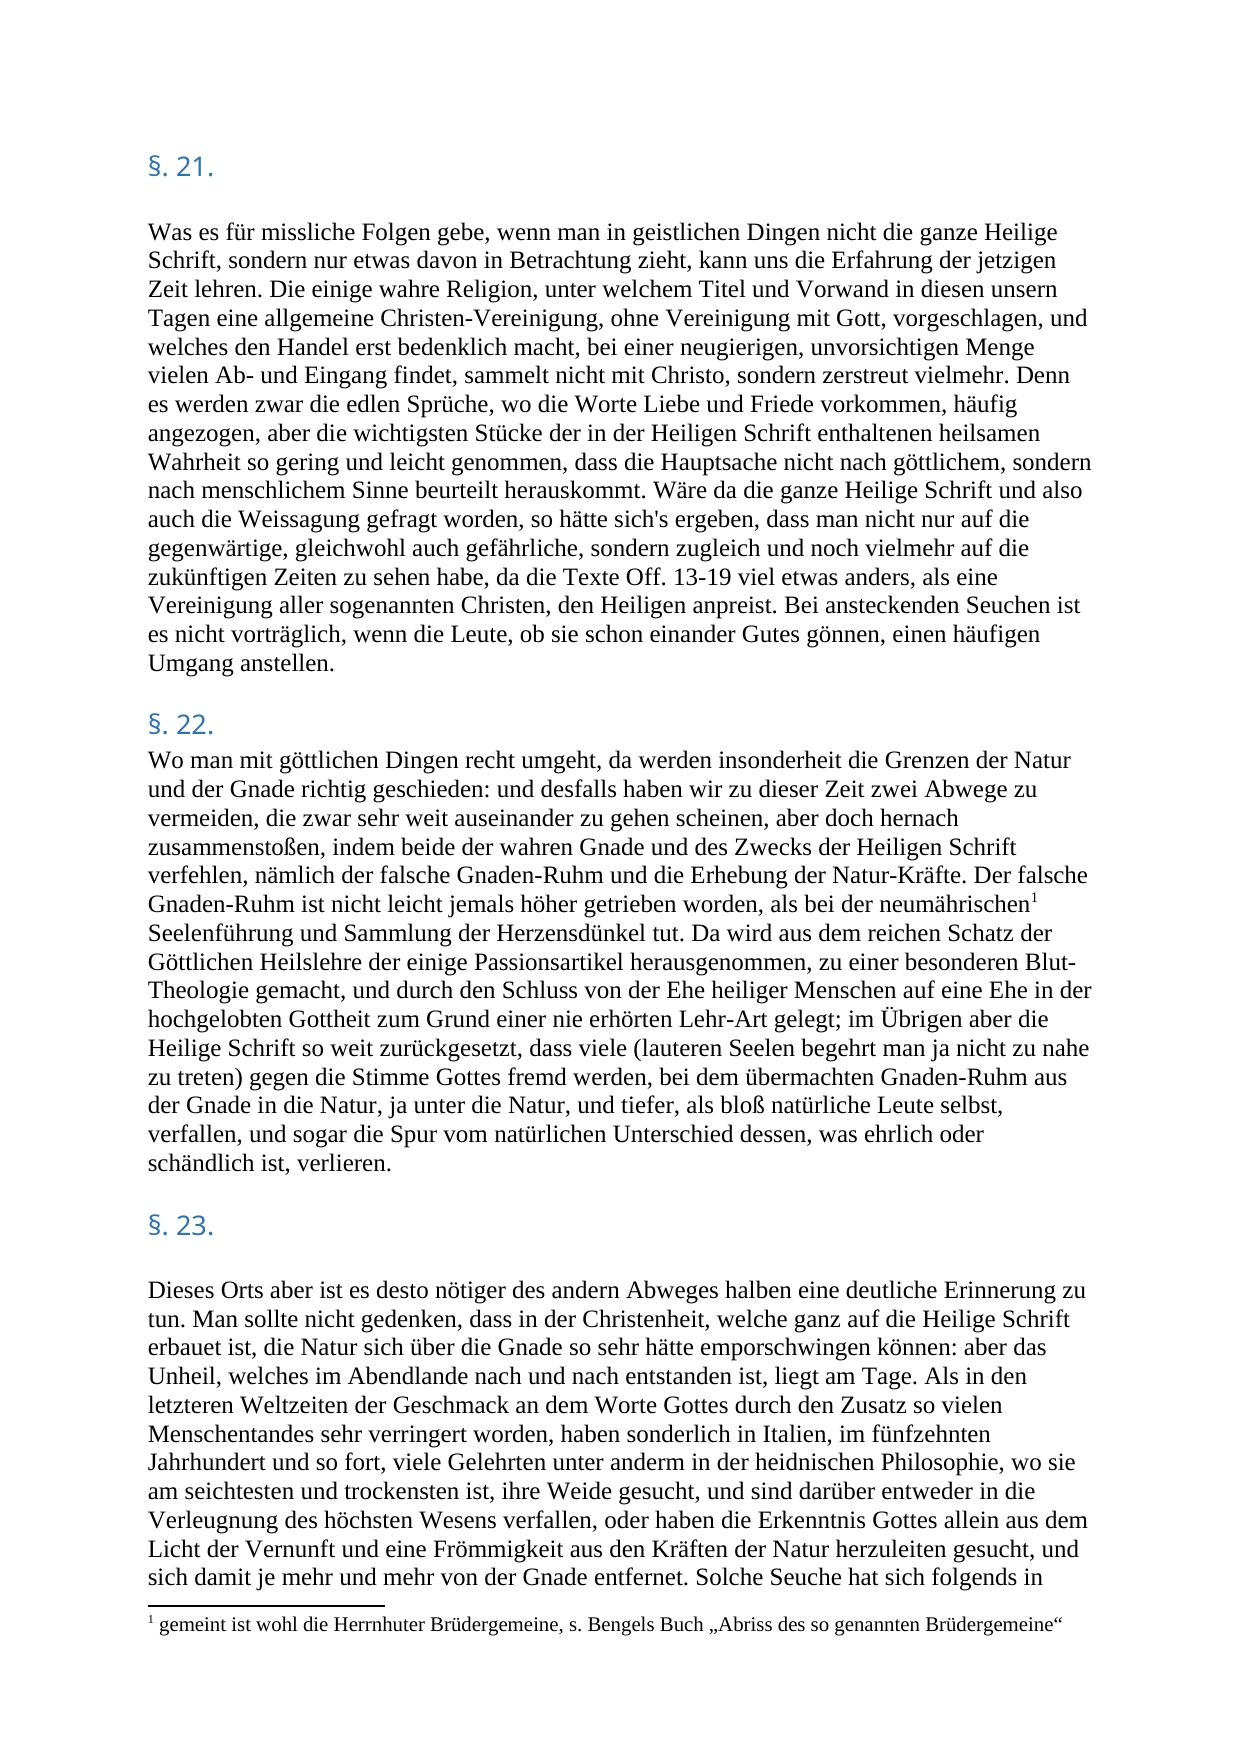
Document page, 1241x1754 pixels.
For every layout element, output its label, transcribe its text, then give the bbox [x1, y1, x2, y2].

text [148, 1275, 1093, 1591]
text Was es für missliche Folgen gebe, wenn man in geistlichen Dingen nicht die ganze Heilige Schrift, sondern nur etwas davon in Betrachtung zieht, kann uns die Erfahrung der jetzigen Zeit lehren. Die einige wahre Religion, unter welchem Titel und Vorwand in diesen unsern Tagen eine allgemeine Christen-Vereinigung, ohne Vereinigung mit Gott, vorgeschlagen, und welches den Handel erst bedenklich macht, bei einer neugierigen, unvorsichtigen Menge vielen Ab- und Eingang findet, sammelt nicht mit Christo, sondern zerstreut vielmehr. Denn es werden zwar die edlen Sprüche, wo die Worte Liebe und Friede vorkommen, häufig angezogen, aber die wichtigsten Stücke der in der Heiligen Schrift enthaltenen heilsamen Wahrheit so gering und leicht genommen, dass die Hauptsache nicht nach göttlichem, sondern nach menschlichem Sinne beurteilt herauskommt. Wäre da die ganze Heilige Schrift und also auch die Weissagung gefragt worden, so hätte sich's ergeben, dass man nicht nur auf die gegenwärtige, gleichwohl auch gefährliche, sondern zugleich und noch vielmehr auf die zukünftigen Zeiten zu sehen habe, da die Texte Off. 13-19 viel etwas anders, als eine Vereinigung aller sogenannten Christen, den Heiligen anpreist. Bei ansteckenden Seuchen ist es nicht vorträglich, wenn die Leute, ob sie schon einander Gutes gönnen, einen häufigen Umgang anstellen. [148, 217, 1093, 677]
subtitle §. 23. [148, 1206, 1093, 1243]
subtitle §. 21. [148, 148, 1093, 184]
subtitle §. 22. [148, 706, 1093, 743]
text Wo man mit göttlichen Dingen recht umgeht, da werden insonderheit die Grenzen der Natur und der Gnade richtig geschieden: und desfalls haben wir zu dieser Zeit zwei Abwege zu vermeiden, die zwar sehr weit auseinander zu gehen scheinen, aber doch hernach zusammenstoßen, indem beide der wahren Gnade und des Zwecks der Heiligen Schrift verfehlen, nämlich der falsche Gnaden-Ruhm und die Erhebung der Natur-Kräfte. Der falsche Gnaden-Ruhm ist nicht leicht jemals höher getrieben worden, als bei der neumährischen Seelenführung und Sammlung der Herzensdünkel tut. Da wird aus dem reichen Schatz der Göttlichen Heilslehre der einige Passionsartikel herausgenommen, zu einer besonderen Blut-Theologie gemacht, und durch den Schluss von der Ehe heiliger Menschen auf eine Ehe in der hochgelobten Gottheit zum Grund einer nie erhörten Lehr-Art gelegt; im Übrigen aber die Heilige Schrift so weit zurückgesetzt, dass viele (lauteren Seelen begehrt man ja nicht zu nahe zu treten) gegen die Stimme Gottes fremd werden, bei dem übermachten Gnaden-Ruhm aus der Gnade in die Natur, ja unter die Natur, und tiefer, als bloß natürliche Leute selbst, verfallen, und sogar die Spur vom natürlichen Unterschied dessen, was ehrlich oder schändlich ist, verlieren. [148, 746, 1093, 1177]
